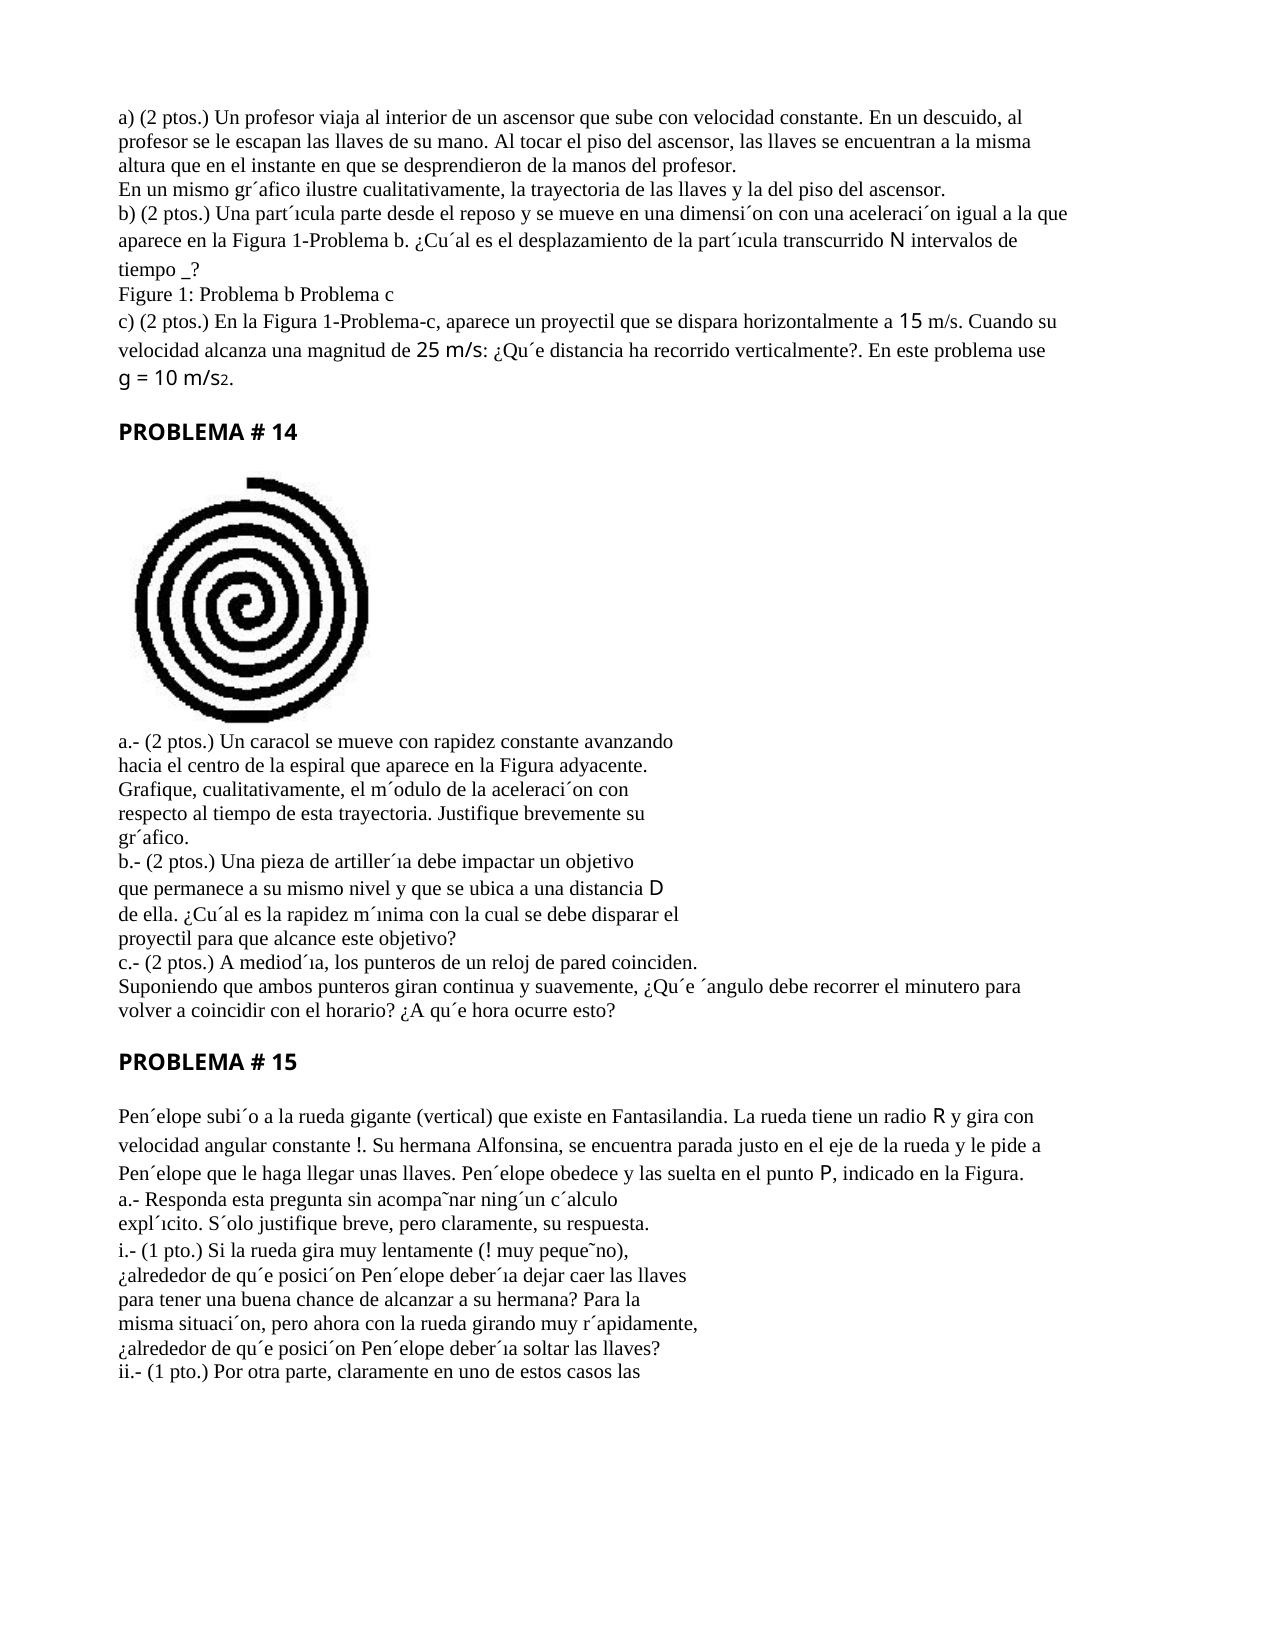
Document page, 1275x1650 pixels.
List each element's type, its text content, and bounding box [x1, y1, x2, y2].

subtitle PROBLEMA # 15 [118, 1046, 1181, 1077]
text i.- (1 pto.) Si la rueda gira muy lentamente (! muy peque˜no), [118, 1235, 1181, 1263]
text a) (2 ptos.) Un profesor viaja al interior de un ascensor que sube con velocidad constante. En un descuido, al [118, 105, 1181, 129]
text velocidad angular constante !. Su hermana Alfonsina, se encuentra parada justo en el eje de la rueda y le pide a [118, 1130, 1181, 1158]
text aparece en la Figura 1-Problema b. ¿Cu´al es el desplazamiento de la part´ıcula transcurrido N intervalos de [118, 225, 1181, 254]
text b) (2 ptos.) Una part´ıcula parte desde el reposo y se mueve en una dimensi´on con una aceleraci´on igual a la que [118, 201, 1181, 225]
text ¿alrededor de qu´e posici´on Pen´elope deber´ıa dejar caer las llaves [118, 1263, 1181, 1287]
text para tener una buena chance de alcanzar a su hermana? Para la [118, 1287, 1181, 1311]
text velocidad alcanza una magnitud de 25 m/s: ¿Qu´e distancia ha recorrido verticalmente?. En este problema use [118, 335, 1181, 363]
text proyectil para que alcance este objetivo? [118, 926, 1181, 950]
text b.- (2 ptos.) Una pieza de artiller´ıa debe impactar un objetivo [118, 849, 1181, 873]
text profesor se le escapan las llaves de su mano. Al tocar el piso del ascensor, las llaves se encuentran a la misma [118, 129, 1181, 153]
text que permanece a su mismo nivel y que se ubica a una distancia D [118, 873, 1181, 902]
text volver a coincidir con el horario? ¿A qu´e hora ocurre esto? [118, 998, 1181, 1022]
text a.- Responda esta pregunta sin acompa˜nar ning´un c´alculo [118, 1187, 1181, 1211]
text gr´afico. [118, 825, 1181, 849]
text ¿alrededor de qu´e posici´on Pen´elope deber´ıa soltar las llaves? [118, 1335, 1181, 1359]
text En un mismo gr´afico ilustre cualitativamente, la trayectoria de las llaves y la del piso del ascensor. [118, 177, 1181, 201]
text misma situaci´on, pero ahora con la rueda girando muy r´apidamente, [118, 1311, 1181, 1335]
text de ella. ¿Cu´al es la rapidez m´ınima con la cual se debe disparar el [118, 902, 1181, 926]
text ii.- (1 pto.) Por otra parte, claramente en uno de estos casos las [118, 1359, 1181, 1383]
text Pen´elope que le haga llegar unas llaves. Pen´elope obedece y las suelta en el punto P, indicado en la Figura. [118, 1158, 1181, 1187]
text altura que en el instante en que se desprendieron de la manos del profesor. [118, 153, 1181, 177]
text Pen´elope subi´o a la rueda gigante (vertical) que existe en Fantasilandia. La rueda tiene un radio R y gira con [118, 1101, 1181, 1130]
text Figure 1: Problema b Problema c [118, 282, 1181, 306]
text Suponiendo que ambos punteros giran continua y suavemente, ¿Qu´e ´angulo debe recorrer el minutero para [118, 974, 1181, 998]
subtitle PROBLEMA # 14 [118, 416, 1181, 447]
text hacia el centro de la espiral que aparece en la Figura adyacente. [118, 753, 1181, 777]
text tiempo _? [118, 254, 1181, 282]
text Grafique, cualitativamente, el m´odulo de la aceleraci´on con [118, 777, 1181, 801]
text c.- (2 ptos.) A mediod´ıa, los punteros de un reloj de pared coinciden. [118, 950, 1181, 974]
text g = 10 m/s2. [118, 363, 1181, 392]
text c) (2 ptos.) En la Figura 1-Problema-c, aparece un proyectil que se dispara horizontalmente a 15 m/s. Cuando su [118, 306, 1181, 335]
text respecto al tiempo de esta trayectoria. Justifique brevemente su [118, 801, 1181, 825]
text a.- (2 ptos.) Un caracol se mueve con rapidez constante avanzando [118, 729, 1181, 753]
text expl´ıcito. S´olo justifique breve, pero claramente, su respuesta. [118, 1211, 1181, 1235]
